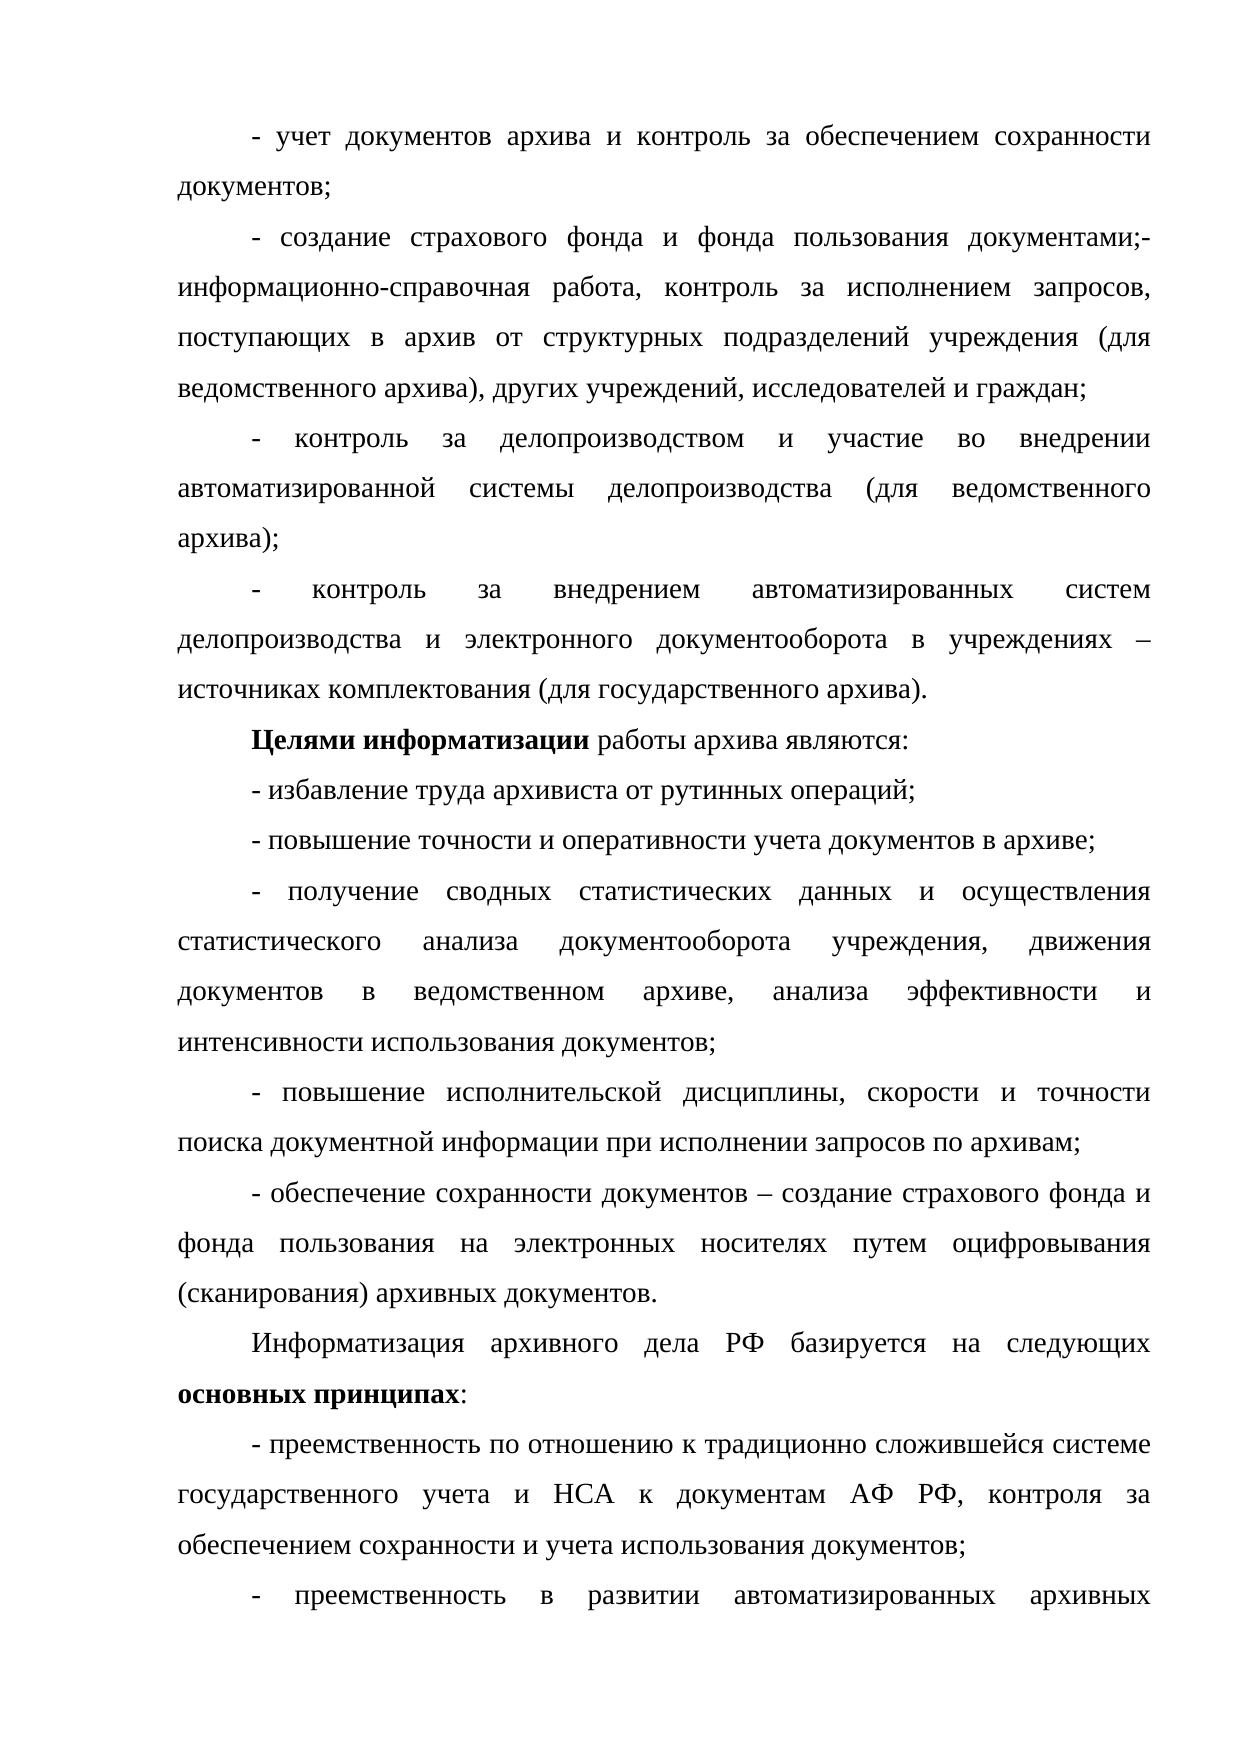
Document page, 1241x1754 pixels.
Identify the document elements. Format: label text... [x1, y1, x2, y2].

list - обеспечение сохранности документов – создание страхового фонда и фонда пользования на электронных носителях путем оцифровывания (сканирования) архивных документов. [177, 1175, 1152, 1309]
list - повышение исполнительской дисциплины, скорости и точности поиска документной информации при исполнении запросов по архивам; [177, 1074, 1152, 1158]
list - контроль за внедрением автоматизированных систем делопроизводства и электронного документооборота в учреждениях – источниках комплектования (для государственного архива). [177, 571, 1152, 705]
list - контроль за делопроизводством и участие во внедрении автоматизированной системы делопроизводства (для ведомственного архива); [177, 420, 1152, 554]
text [177, 1577, 1152, 1611]
text - преемственность по отношению к традиционно сложившейся системе государственного учета и НСА к документам АФ РФ, контроля за обеспечением сохранности и учета использования документов; [177, 1426, 1152, 1560]
list - получение сводных статистических данных и осуществления статистического анализа документооборота учреждения, движения документов в ведомственном архиве, анализа эффективности и интенсивности использования документов; [177, 873, 1152, 1057]
list - повышение точности и оперативности учета документов в архиве; [177, 822, 1152, 856]
list - избавление труда архивиста от рутинных операций; [177, 772, 1152, 806]
list - учет документов архива и контроль за обеспечением сохранности документов; [177, 118, 1152, 202]
list Целями информатизации работы архива являются: [177, 722, 1152, 755]
list - создание страхового фонда и фонда пользования документами;- информационно-справочная работа, контроль за исполнением запросов, поступающих в архив от структурных подразделений учреждения (для ведомственного архива), других учреждений, исследователей и граждан; [177, 219, 1152, 403]
text Информатизация архивного дела РФ базируется на следующих основных принципах: [177, 1326, 1152, 1409]
